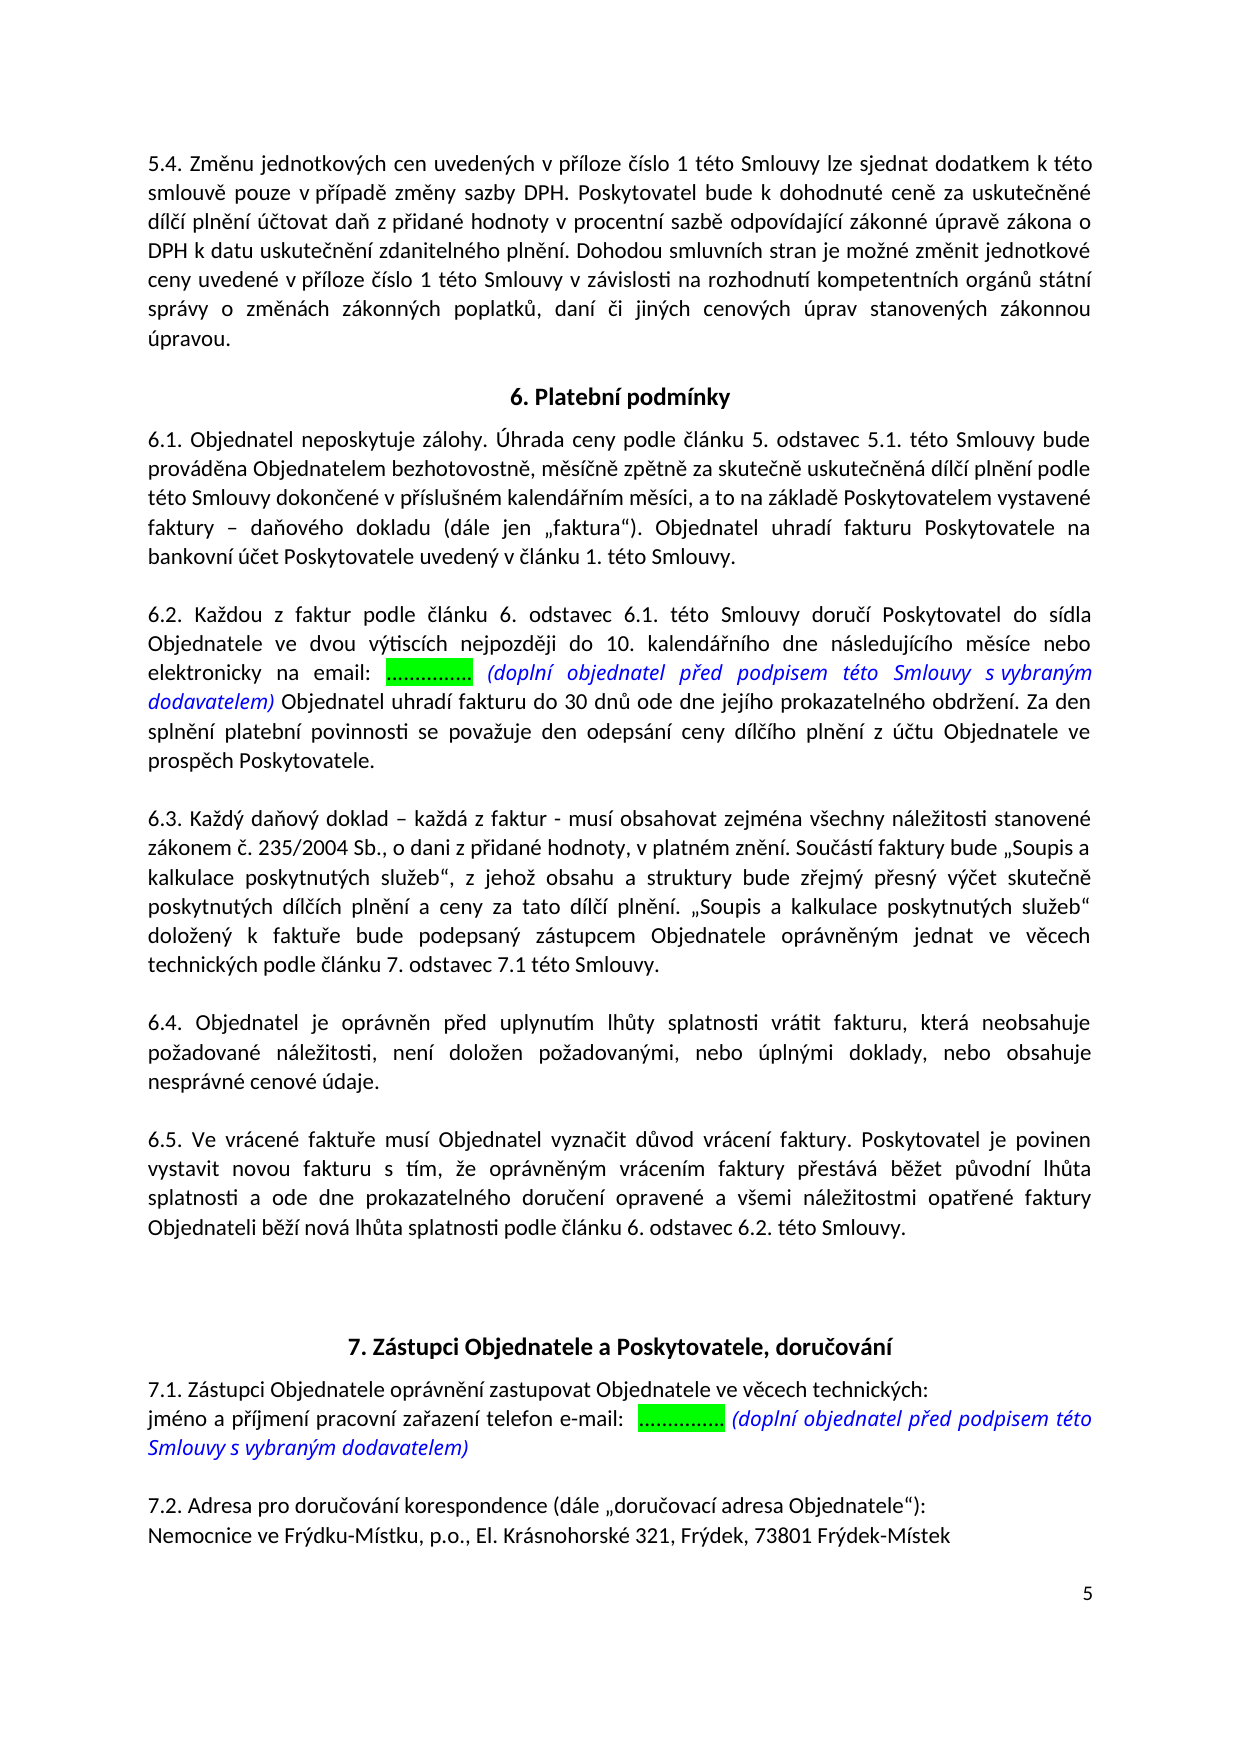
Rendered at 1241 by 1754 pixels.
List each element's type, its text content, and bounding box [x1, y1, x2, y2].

text 7.2. Adresa pro doručování korespondence (dále „doručovací adresa Objednatele“): [148, 1491, 1093, 1520]
text Nemocnice ve Frýdku-Místku, p.o., El. Krásnohorské 321, Frýdek, 73801 Frýdek-Místek [148, 1520, 1093, 1549]
text 5.4. Změnu jednotkových cen uvedených v příloze číslo 1 této Smlouvy lze sjednat dodatkem k této smlouvě pouze v případě změny sazby DPH. Poskytovatel bude k dohodnuté ceně za uskutečněné dílčí plnění účtovat daň z přidané hodnoty v procentní sazbě odpovídající zákonné úpravě zákona o DPH k datu uskutečnění zdanitelného plnění. Dohodou smluvních stran je možné změnit jednotkové ceny uvedené v příloze číslo 1 této Smlouvy v závislosti na rozhodnutí kompetentních orgánů státní správy o změnách zákonných poplatků, daní či jiných cenových úprav stanovených zákonnou úpravou. [148, 148, 1093, 352]
text 6.3. Každý daňový doklad – každá z faktur - musí obsahovat zejména všechny náležitosti stanovené zákonem č. 235/2004 Sb., o dani z přidané hodnoty, v platném znění. Součástí faktury bude „Soupis a kalkulace poskytnutých služeb“, z jehož obsahu a struktury bude zřejmý přesný výčet skutečně poskytnutých dílčích plnění a ceny za tato dílčí plnění. „Soupis a kalkulace poskytnutých služeb“ doložený k faktuře bude podepsaný zástupcem Objednatele oprávněným jednat ve věcech technických podle článku 7. odstavec 7.1 této Smlouvy. [148, 803, 1093, 978]
text jméno a příjmení pracovní zařazení telefon e-mail: ............... (doplní objednatel před podpisem této Smlouvy s vybraným dodavatelem) [148, 1403, 1093, 1461]
text 6.2. Každou z faktur podle článku 6. odstavec 6.1. této Smlouvy doručí Poskytovatel do sídla Objednatele ve dvou výtiscích nejpozději do 10. kalendářního dne následujícího měsíce nebo elektronicky na email: ............... (doplní objednatel před podpisem této Smlouvy s vybraným dodavatelem) Objednatel uhradí fakturu do 30 dnů ode dne jejího prokazatelného obdržení. Za den splnění platební povinnosti se považuje den odepsání ceny dílčího plnění z účtu Objednatele ve prospěch Poskytovatele. [148, 599, 1093, 774]
text 6.4. Objednatel je oprávněn před uplynutím lhůty splatnosti vrátit fakturu, která neobsahuje požadované náležitosti, není doložen požadovanými, nebo úplnými doklady, nebo obsahuje nesprávné cenové údaje. [148, 1007, 1093, 1095]
text 6.1. Objednatel neposkytuje zálohy. Úhrada ceny podle článku 5. odstavec 5.1. této Smlouvy bude prováděna Objednatelem bezhotovostně, měsíčně zpětně za skutečně uskutečněná dílčí plnění podle této Smlouvy dokončené v příslušném kalendářním měsíci, a to na základě Poskytovatelem vystavené faktury – daňového dokladu (dále jen „faktura“). Objednatel uhradí fakturu Poskytovatele na bankovní účet Poskytovatele uvedený v článku 1. této Smlouvy. [148, 424, 1093, 570]
text 6. Platební podmínky [148, 381, 1093, 411]
text 7. Zástupci Objednatele a Poskytovatele, doručování [148, 1331, 1093, 1361]
text 6.5. Ve vrácené faktuře musí Objednatel vyznačit důvod vrácení faktury. Poskytovatel je povinen vystavit novou fakturu s tím, že oprávněným vrácením faktury přestává běžet původní lhůta splatnosti a ode dne prokazatelného doručení opravené a všemi náležitostmi opatřené faktury Objednateli běží nová lhůta splatnosti podle článku 6. odstavec 6.2. této Smlouvy. [148, 1124, 1093, 1241]
text 7.1. Zástupci Objednatele oprávnění zastupovat Objednatele ve věcech technických: [148, 1374, 1093, 1403]
